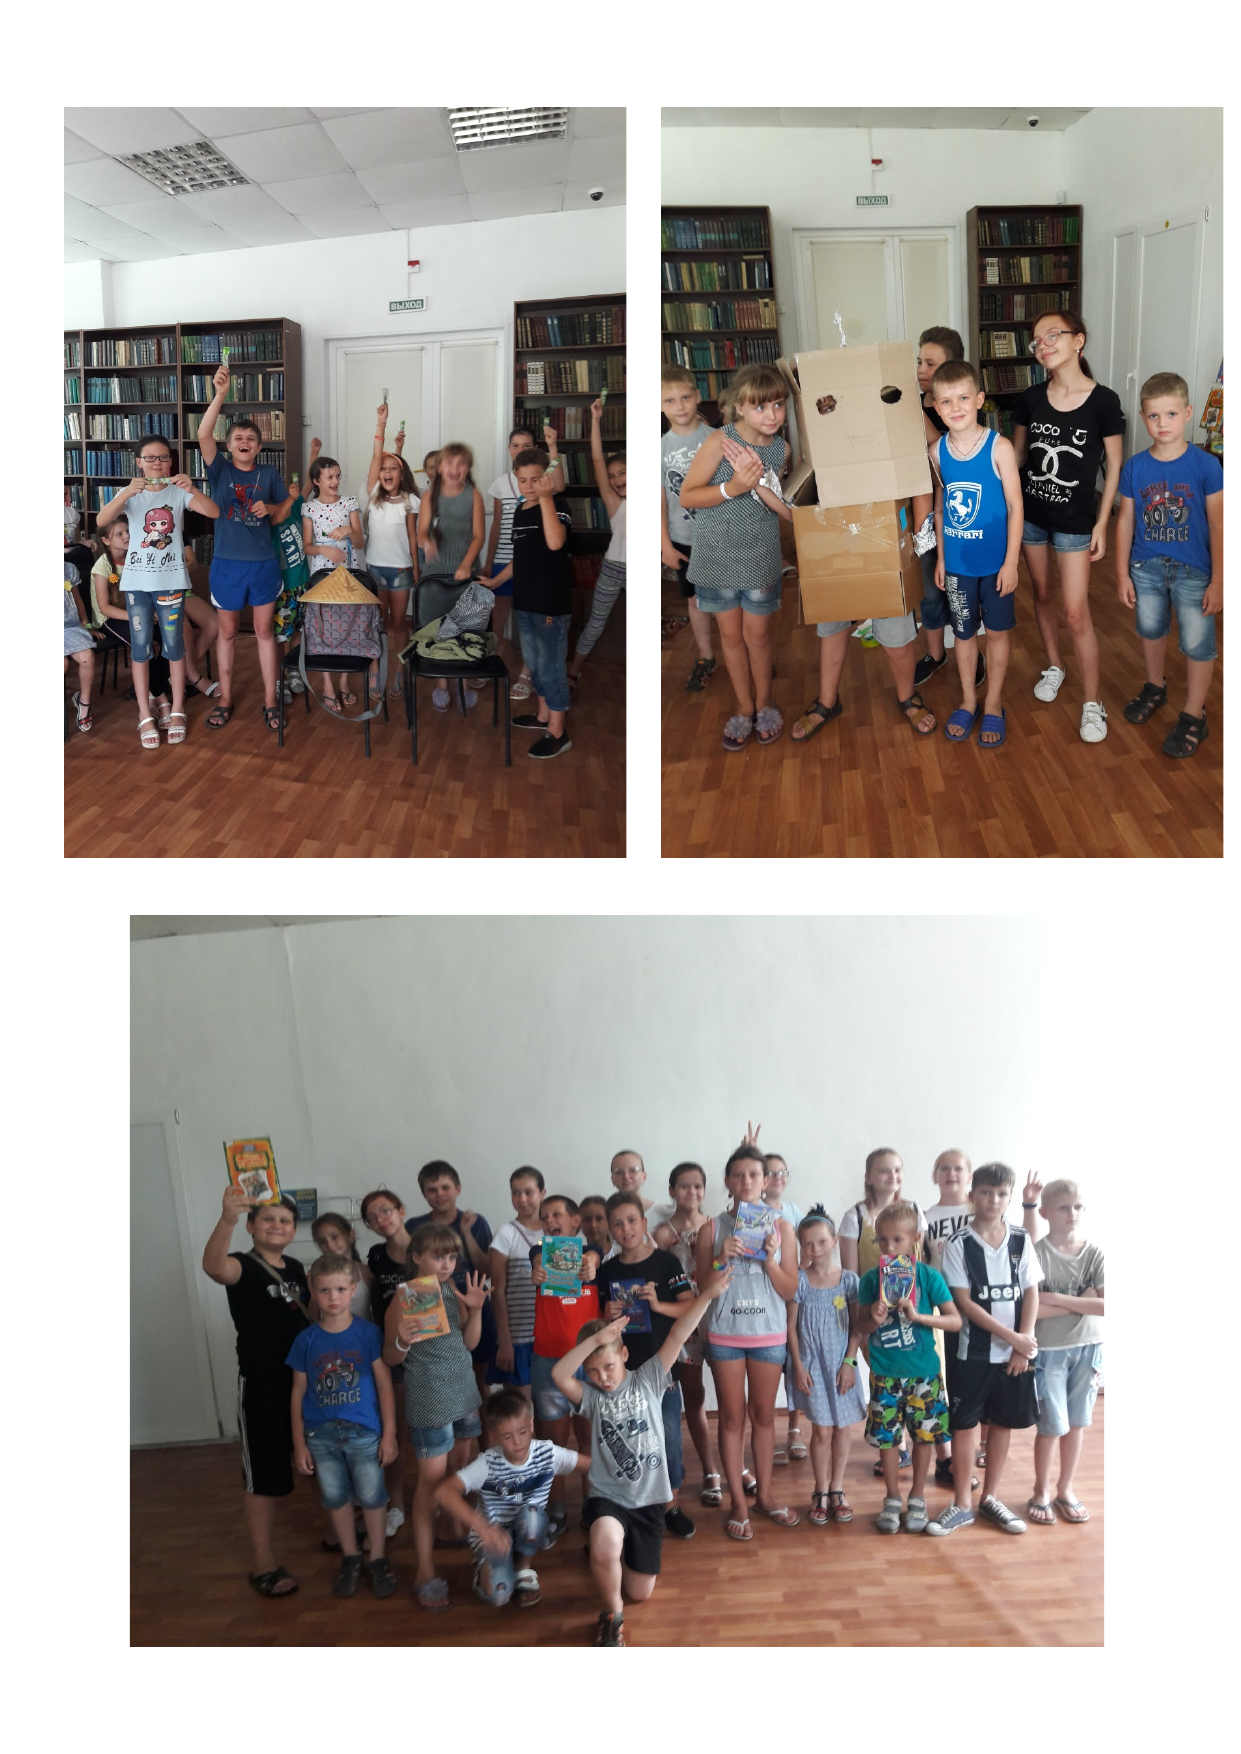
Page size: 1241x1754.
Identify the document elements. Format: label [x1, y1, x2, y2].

picture [661, 107, 1224, 858]
picture [64, 107, 627, 858]
picture [129, 915, 1105, 1647]
